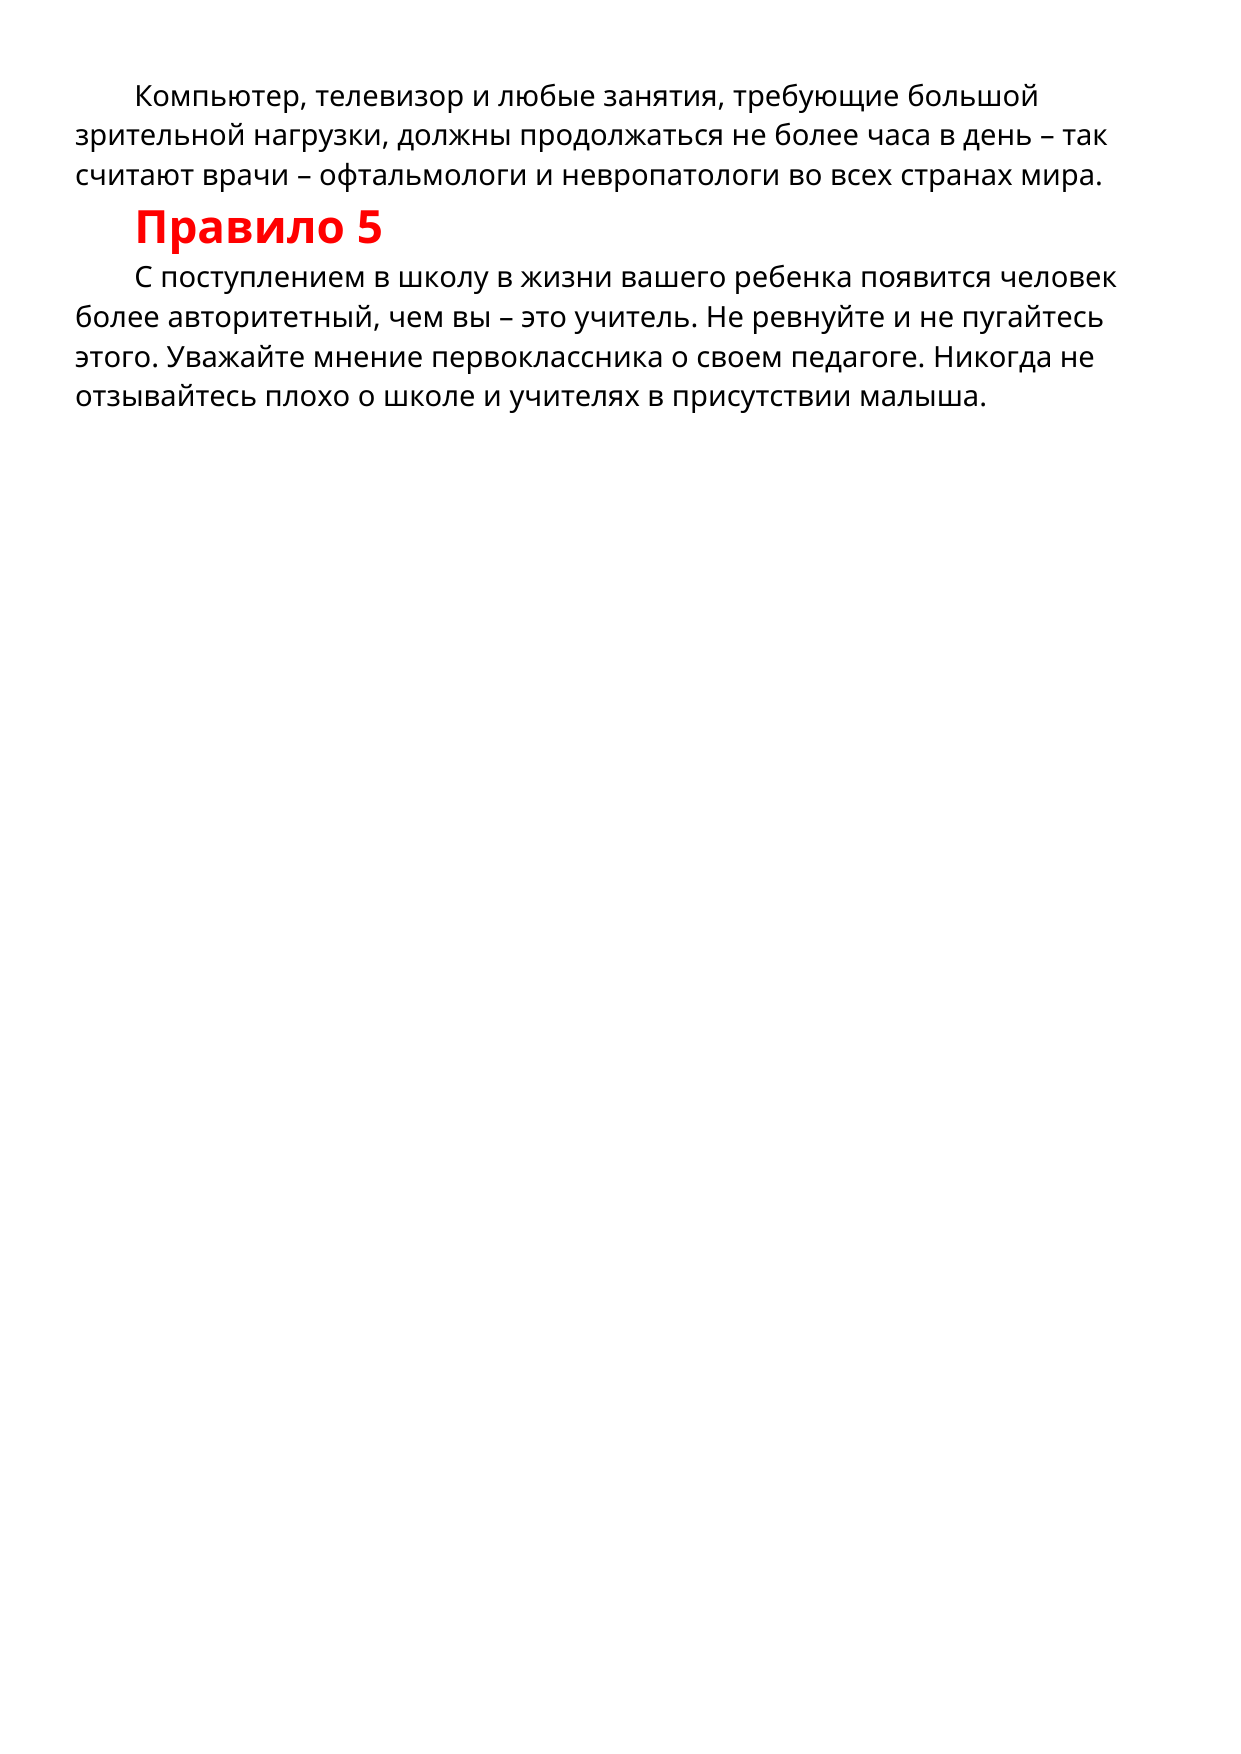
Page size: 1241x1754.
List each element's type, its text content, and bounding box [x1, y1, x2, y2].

text С поступлением в школу в жизни вашего ребенка появится человек более авторитетный, чем вы – это учитель. Не ревнуйте и не пугайтесь этого. Уважайте мнение первоклассника о своем педагоге. Никогда не отзывайтесь плохо о школе и учителях в присутствии малыша. [75, 256, 1165, 415]
text Компьютер, телевизор и любые занятия, требующие большой зрительной нагрузки, должны продолжаться не более часа в день – так считают врачи – офтальмологи и невропатологи во всех странах мира. [75, 75, 1165, 194]
text Правило 5 [75, 194, 1165, 256]
